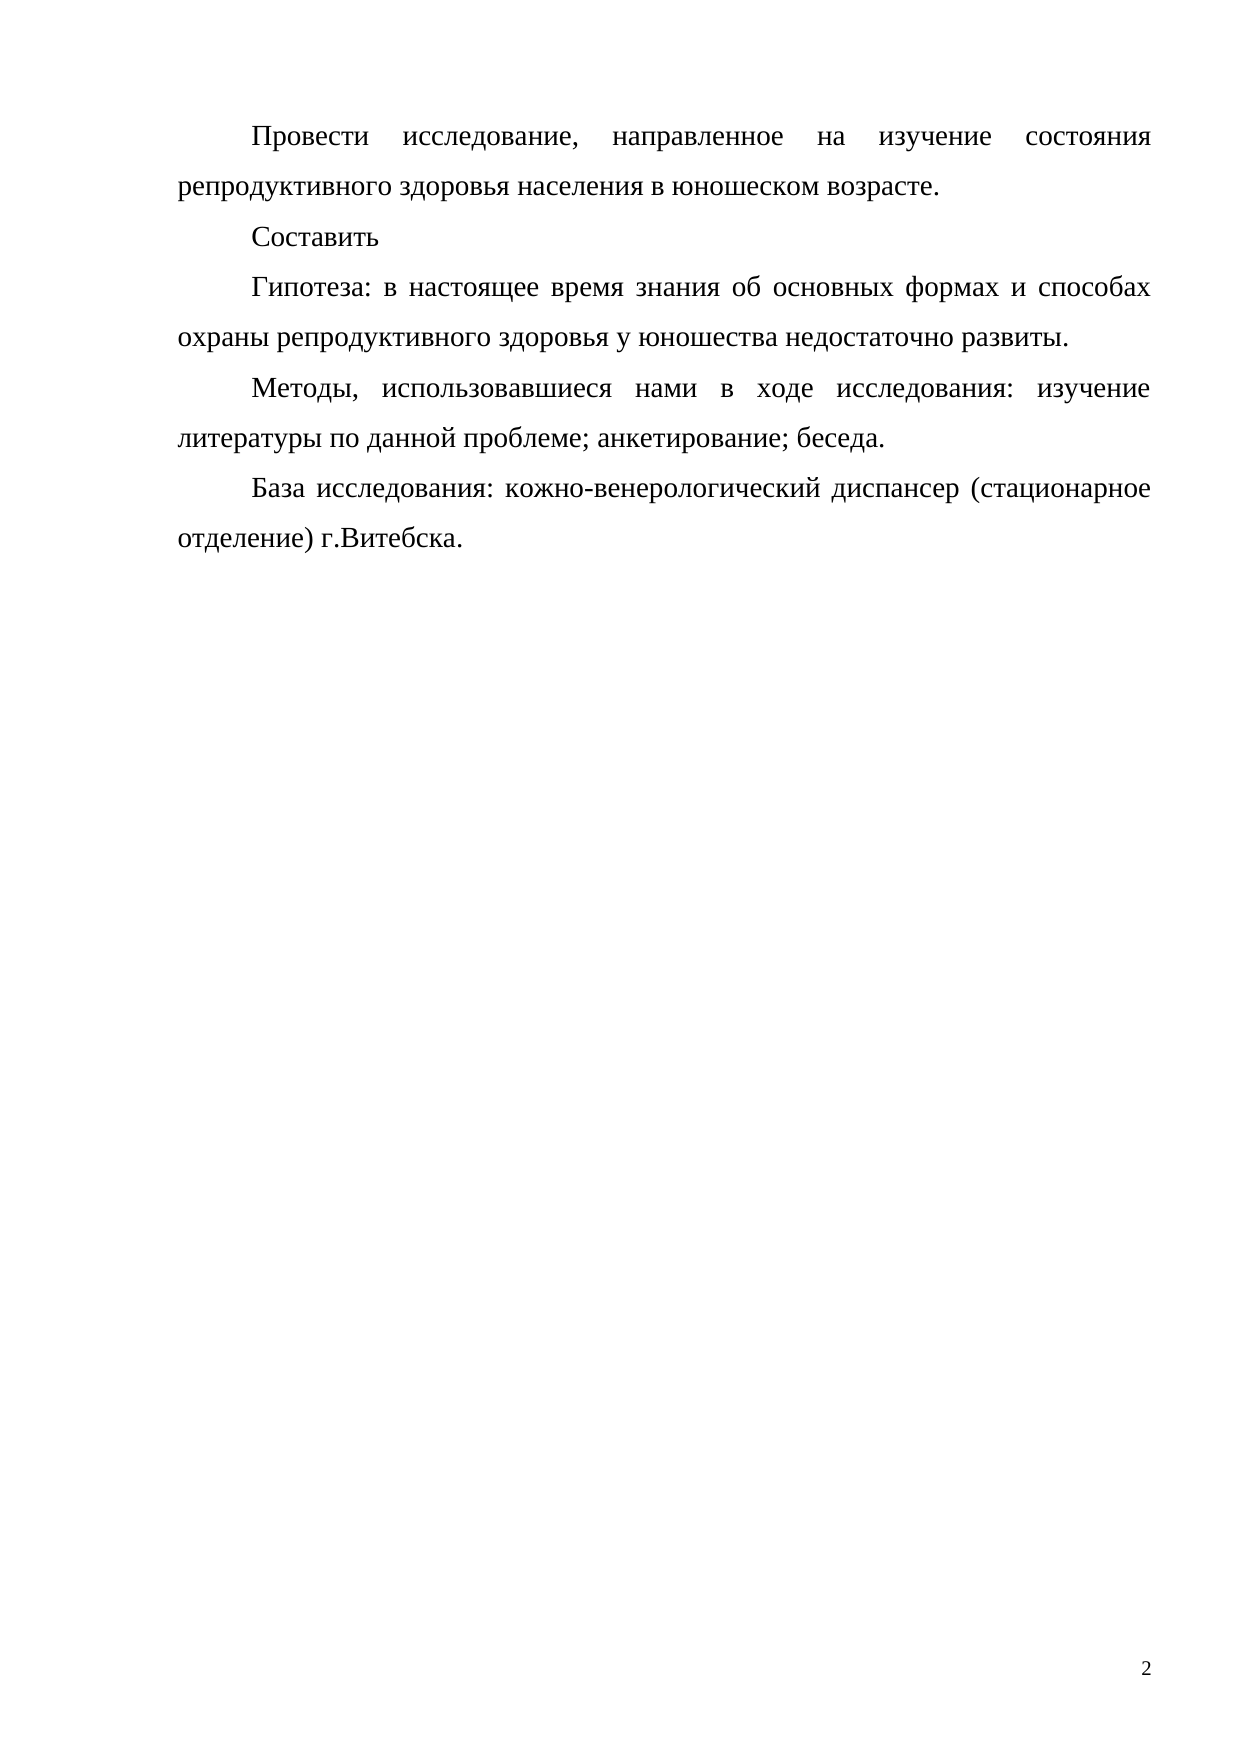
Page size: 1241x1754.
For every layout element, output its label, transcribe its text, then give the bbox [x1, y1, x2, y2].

text Методы, использовавшиеся нами в ходе исследования: изучение литературы по данной проблеме; анкетирование; беседа. [177, 370, 1152, 453]
text База исследования: кожно-венерологический диспансер (стационарное отделение) г.Витебска. [177, 470, 1152, 554]
text Гипотеза: в настоящее время знания об основных формах и способах охраны репродуктивного здоровья у юношества недостаточно развиты. [177, 269, 1152, 353]
text Составить [177, 219, 1152, 252]
text Провести исследование, направленное на изучение состояния репродуктивного здоровья населения в юношеском возрасте. [177, 118, 1152, 202]
